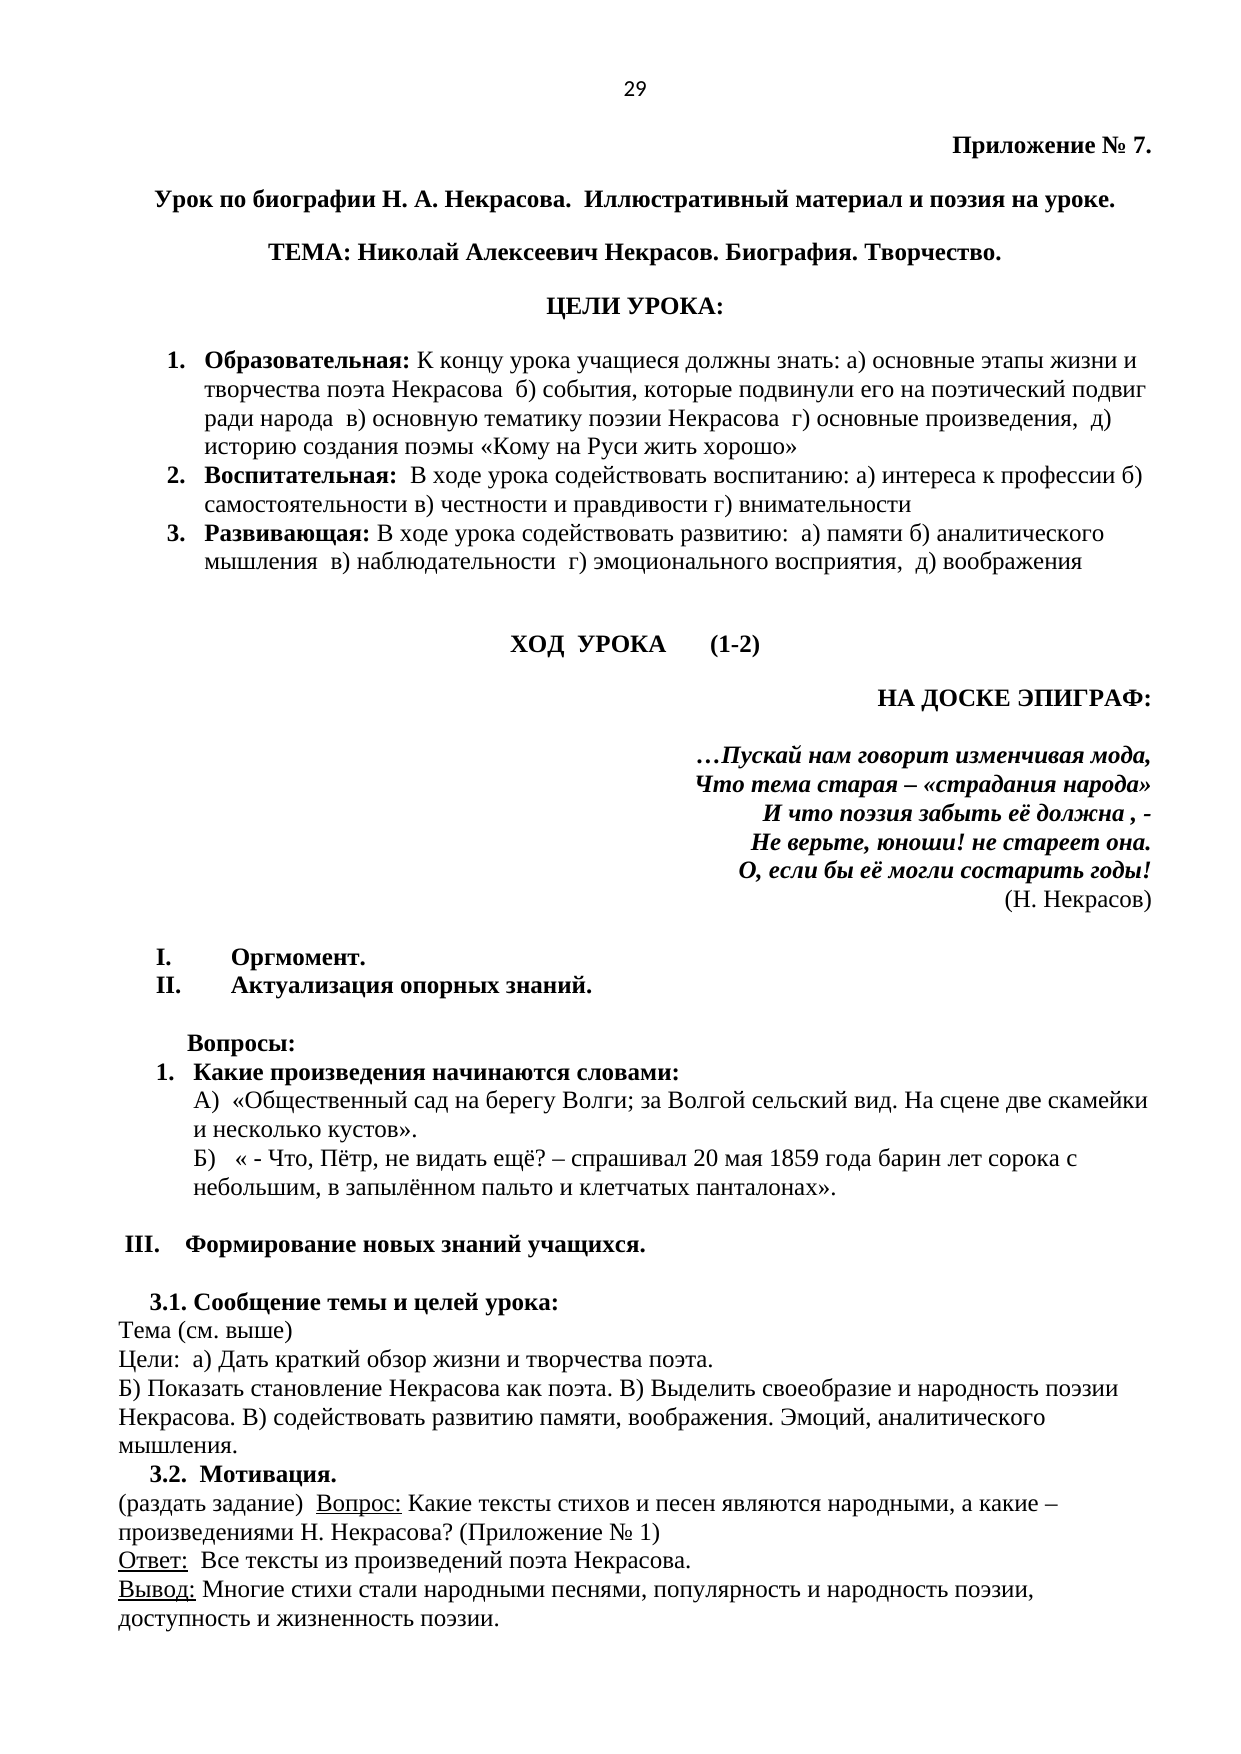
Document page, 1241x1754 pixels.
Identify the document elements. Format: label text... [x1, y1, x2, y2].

text НА ДОСКЕ ЭПИГРАФ: [118, 683, 1152, 712]
text Ответ: Все тексты из произведений поэта Некрасова. [118, 1545, 1152, 1574]
list Развивающая: В ходе урока содействовать развитию: а) памяти б) аналитического мышления в) наблюдательности г) эмоционального восприятия, д) воображения [167, 518, 1152, 575]
text Цели: а) Дать краткий обзор жизни и творчества поэта. [118, 1344, 1152, 1373]
text (Н. Некрасов) [118, 884, 1152, 913]
text 3.2. Мотивация. [118, 1459, 1152, 1488]
text Урок по биографии Н. А. Некрасова. Иллюстративный материал и поэзия на уроке. [118, 184, 1152, 212]
list Воспитательная: В ходе урока содействовать воспитанию: а) интереса к профессии б) самостоятельности в) честности и правдивости г) внимательности [167, 460, 1152, 518]
text А) «Общественный сад на берегу Волги; за Волгой сельский вид. На сцене две скамейки и несколько кустов». [193, 1085, 1152, 1143]
text Б) Показать становление Некрасова как поэта. В) Выделить своеобразие и народность поэзии Некрасова. В) содействовать развитию памяти, воображения. Эмоций, аналитического мышления. [118, 1373, 1152, 1459]
list Оргмомент. [156, 942, 1152, 970]
text III. Формирование новых знаний учащихся. [118, 1229, 1152, 1258]
text Что тема старая – «страдания народа» [118, 769, 1152, 798]
list Образовательная: К концу урока учащиеся должны знать: а) основные этапы жизни и творчества поэта Некрасова б) события, которые подвинули его на поэтический подвиг ради народа в) основную тематику поэзии Некрасова г) основные произведения, д) историю создания поэмы «Кому на Руси жить хорошо» [167, 345, 1152, 460]
text …Пускай нам говорит изменчивая мода, [118, 740, 1152, 769]
list Актуализация опорных знаний. [156, 970, 1152, 999]
text И что поэзия забыть её должна , - [118, 798, 1152, 827]
text Тема (см. выше) [118, 1315, 1152, 1344]
text Вывод: Многие стихи стали народными песнями, популярность и народность поэзии, доступность и жизненность поэзии. [118, 1574, 1152, 1632]
text Не верьте, юноши! не стареет она. [118, 827, 1152, 855]
text О, если бы её могли состарить годы! [118, 855, 1152, 884]
text 3.1. Сообщение темы и целей урока: [118, 1287, 1152, 1315]
text ХОД УРОКА (1-2) [118, 629, 1152, 658]
text Б) « - Что, Пётр, не видать ещё? – спрашивал 20 мая 1859 года барин лет сорока с небольшим, в запылённом пальто и клетчатых панталонах». [193, 1143, 1152, 1200]
text ЦЕЛИ УРОКА: [118, 291, 1152, 320]
text (раздать задание) Вопрос: Какие тексты стихов и песен являются народными, а какие – произведениями Н. Некрасова? (Приложение № 1) [118, 1488, 1152, 1545]
list Какие произведения начинаются словами: [156, 1057, 1152, 1085]
text Вопросы: [156, 1028, 1152, 1057]
text ТЕМА: Николай Алексеевич Некрасов. Биография. Творчество. [118, 237, 1152, 266]
text Приложение № 7. [118, 130, 1152, 158]
